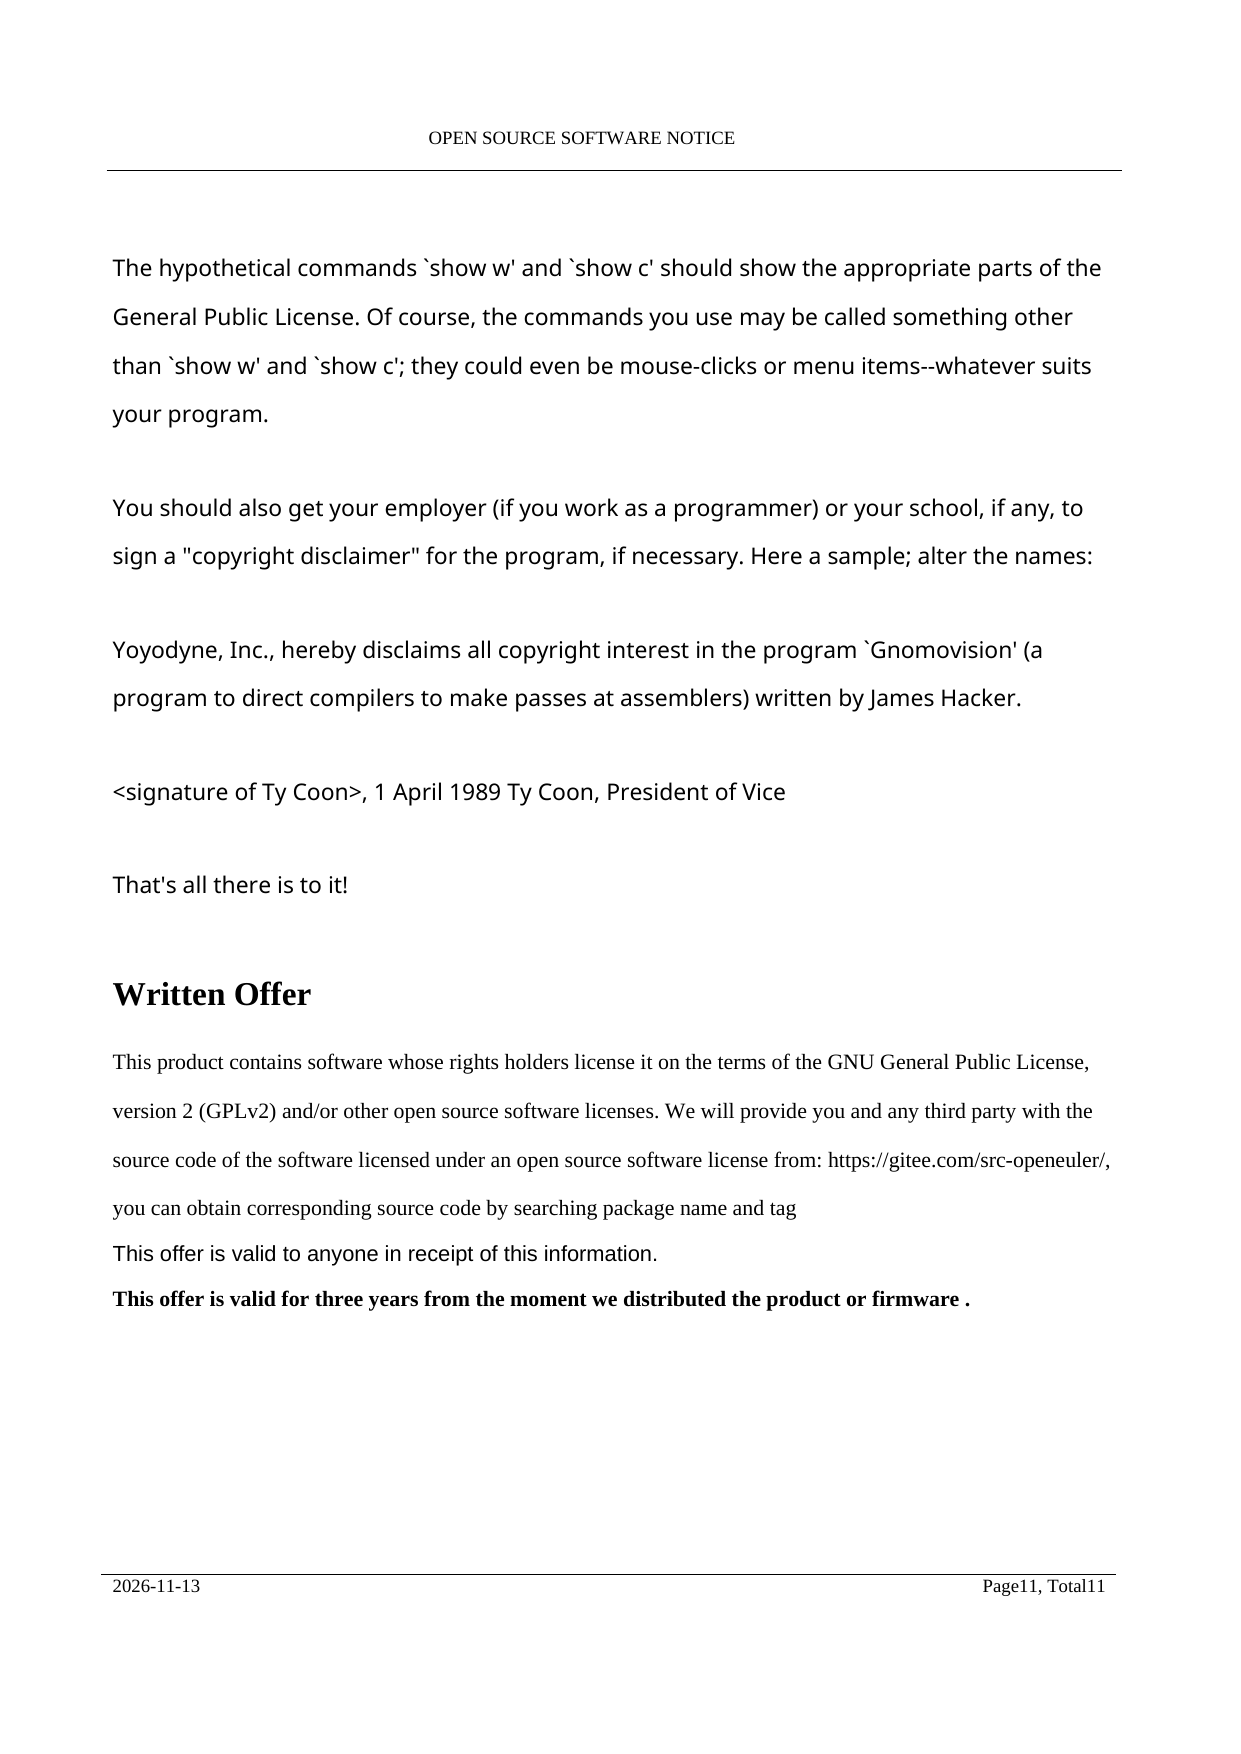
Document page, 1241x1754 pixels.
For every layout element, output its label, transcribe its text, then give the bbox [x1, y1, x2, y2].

text That's all there is to it! [112, 868, 1128, 901]
text Yoyodyne, Inc., hereby disclaims all copyright interest in the program `Gnomovision' (a program to direct compilers to make passes at assemblers) written by James Hacker. [112, 633, 1128, 714]
text <signature of Ty Coon>, 1 April 1989 Ty Coon, President of Vice [112, 775, 1128, 807]
text This offer is valid to anyone in receipt of this information. [112, 1237, 1128, 1269]
text This offer is valid for three years from the moment we distributed the product or firmware . [112, 1282, 1128, 1314]
text This product contains software whose rights holders license it on the terms of the GNU General Public License, version 2 (GPLv2) and/or other open source software licenses. We will provide you and any third party with the source code of the software licensed under an open source software license from: https://gitee.com/src-openeuler/, you can obtain corresponding source code by searching package name and tag [112, 1046, 1128, 1224]
text Written Offer [112, 961, 1128, 1026]
text You should also get your employer (if you work as a programmer) or your school, if any, to sign a "copyright disclaimer" for the program, if necessary. Here a sample; alter the names: [112, 491, 1128, 572]
text The hypothetical commands `show w' and `show c' should show the appropriate parts of the General Public License. Of course, the commands you use may be called something other than `show w' and `show c'; they could even be mouse-clicks or menu items--whatever suits your program. [112, 251, 1128, 430]
